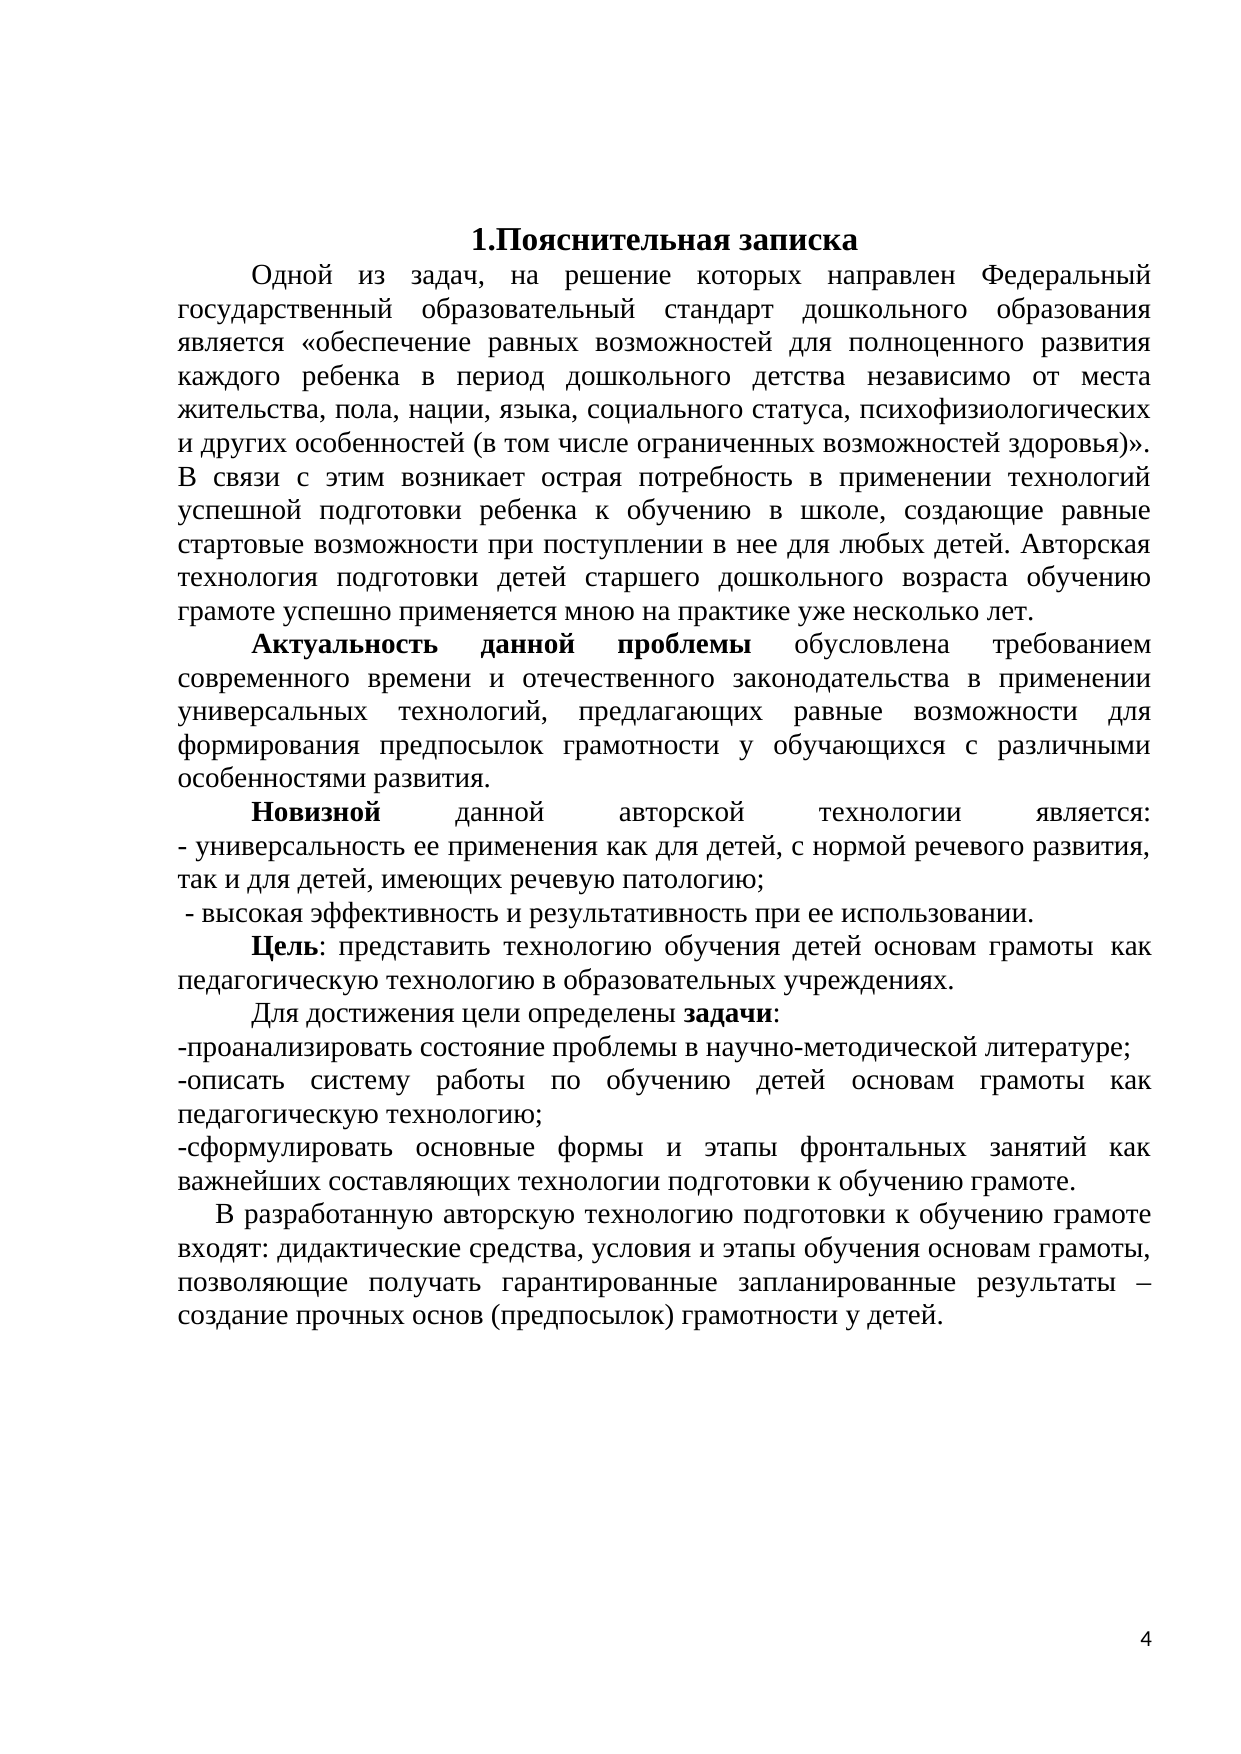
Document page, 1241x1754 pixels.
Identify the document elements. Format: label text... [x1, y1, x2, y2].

text В разработанную авторскую технологию подготовки к обучению грамоте входят: дидактические средства, условия и этапы обучения основам грамоты, позволяющие получать гарантированные запланированные результаты – создание прочных основ (предпосылок) грамотности у детей. [177, 1197, 1152, 1331]
text Актуальность данной проблемы обусловлена требованием современного времени и отечественного законодательства в применении универсальных технологий, предлагающих равные возможности для формирования предпосылок грамотности у обучающихся с различными особенностями развития. [177, 626, 1152, 794]
text -проанализировать состояние проблемы в научно-методической литературе; [177, 1029, 1152, 1062]
text Одной из задач, на решение которых направлен Федеральный государственный образовательный стандарт дошкольного образования является «обеспечение равных возможностей для полноценного развития каждого ребенка в период дошкольного детства независимо от места жительства, пола, нации, языка, социального статуса, психофизиологических и других особенностей (в том числе ограниченных возможностей здоровья)». В связи с этим возникает острая потребность в применении технологий успешной подготовки ребенка к обучению в школе, создающие равные стартовые возможности при поступлении в нее для любых детей. Авторская технология подготовки детей старшего дошкольного возраста обучению грамоте успешно применяется мною на практике уже несколько лет. [177, 257, 1152, 626]
text Цель: представить технологию обучения детей основам грамоты как педагогическую технологию в образовательных учреждениях. [177, 928, 1152, 995]
text - высокая эффективность и результативность при ее использовании. [177, 895, 1152, 928]
text Новизной данной авторской технологии является: - универсальность ее применения как для детей, с нормой речевого развития, так и для детей, имеющих речевую патологию; [177, 794, 1152, 895]
text 1.Пояснительная записка [177, 219, 1152, 257]
text -сформулировать основные формы и этапы фронтальных занятий как важнейших составляющих технологии подготовки к обучению грамоте. [177, 1129, 1152, 1197]
text Для достижения цели определены задачи: [177, 995, 1152, 1029]
text -описать систему работы по обучению детей основам грамоты как педагогическую технологию; [177, 1062, 1152, 1129]
